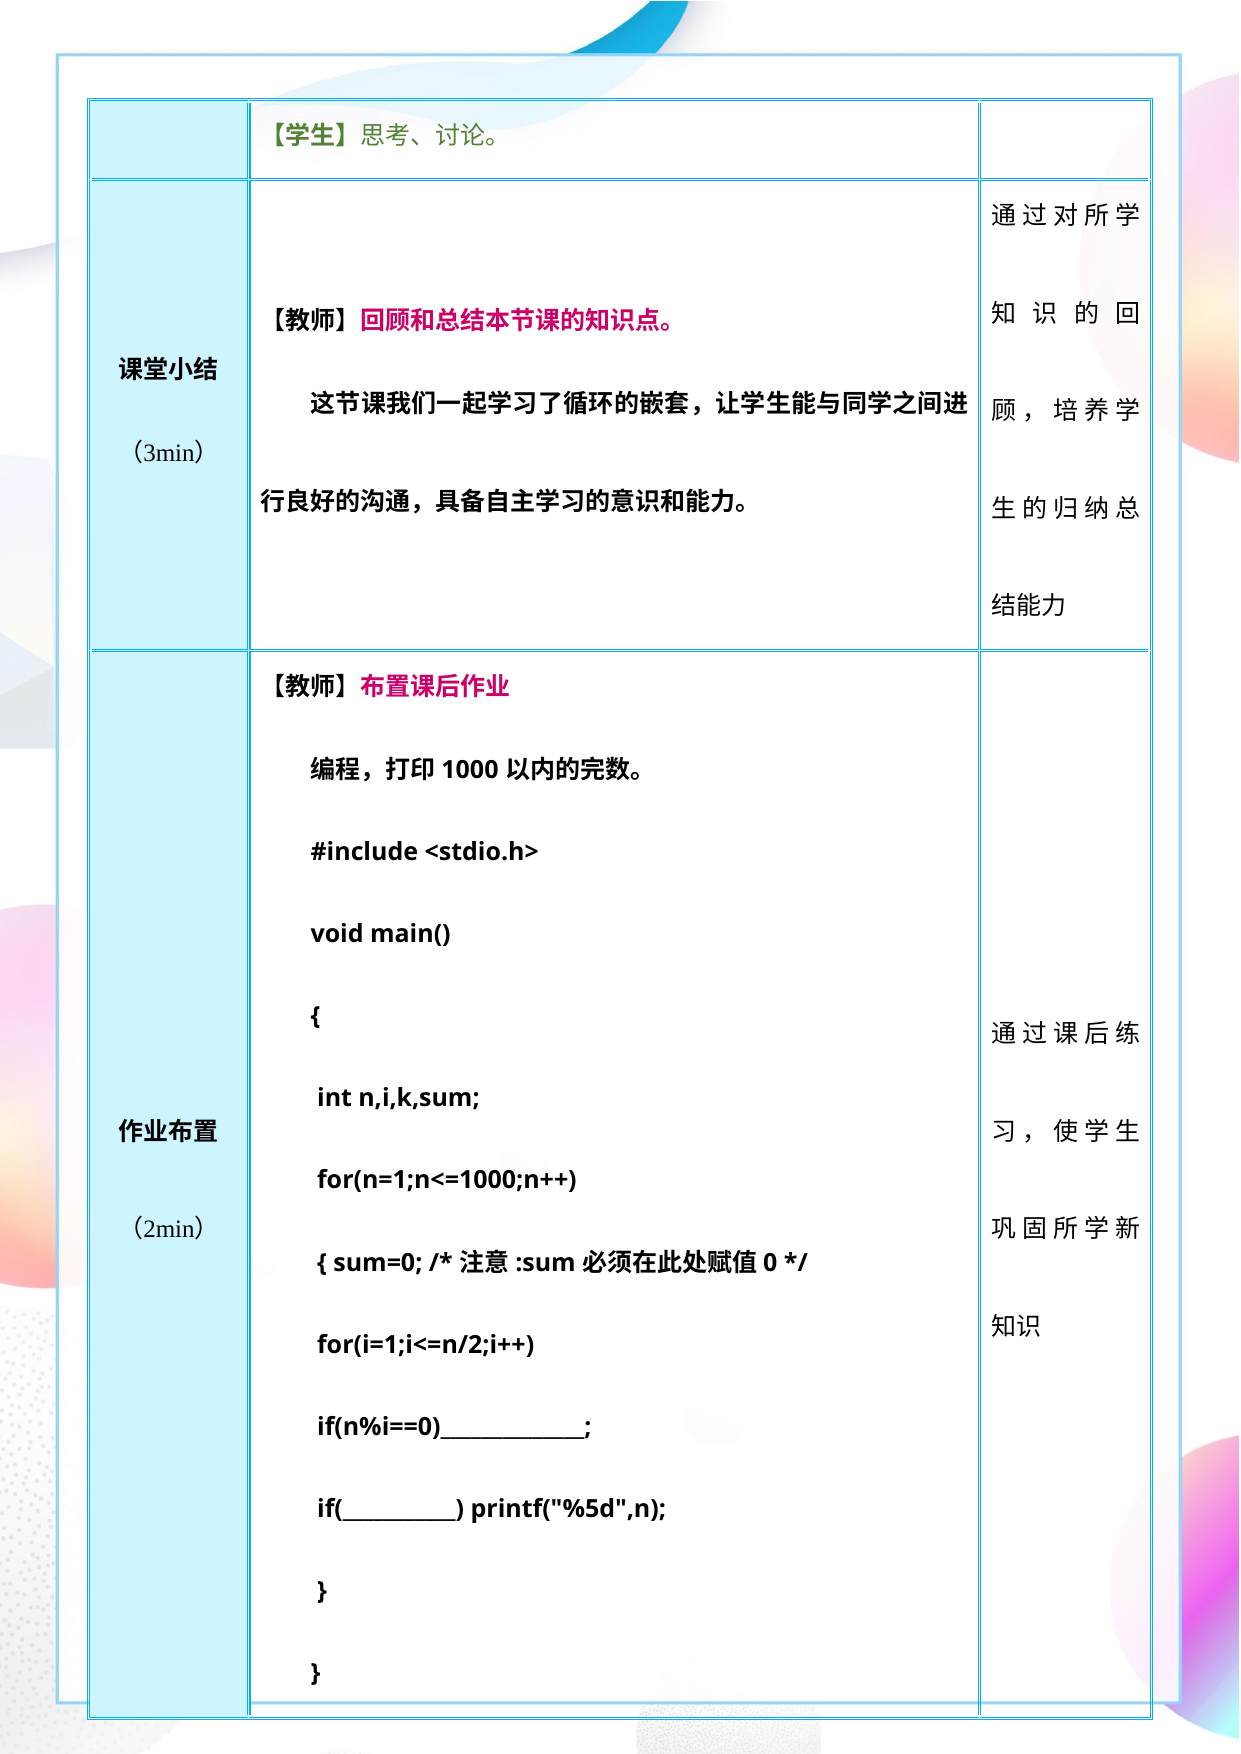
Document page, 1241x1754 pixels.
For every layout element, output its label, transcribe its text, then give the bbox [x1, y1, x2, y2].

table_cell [980, 101, 1150, 178]
table_cell 【教师】布置课后作业 编程，打印 1000 以内的完数。 #include <stdio.h> void main() { int n,i,k,sum; for(n=1;n<=1000;n++) { sum=0; /* 注意 :sum 必须在此处赋值 0 */ for(i=1;i<=n/2;i++) if(n%i==0)______________; if(___________) printf("%5d",n); } } [249, 652, 979, 1717]
table_cell 通过对所学知识的回顾，培养学生的归纳总结能力 [980, 178, 1152, 649]
table_cell 【教师】回顾和总结本节课的知识点。 这节课我们一起学习了循环的嵌套，让学生能与同学之间进行良好的沟通，具备自主学习的意识和能力。 [251, 181, 978, 649]
table_cell 作业布置（2min） [89, 649, 249, 1717]
table_cell 课堂小结 （3min） [89, 178, 249, 649]
table_cell 通过课后练习，使学生巩固所学新知识 [980, 649, 1152, 1717]
table_cell 知识讲解（45min） [90, 99, 249, 178]
picture [0, 1, 1239, 1754]
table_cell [249, 101, 979, 178]
